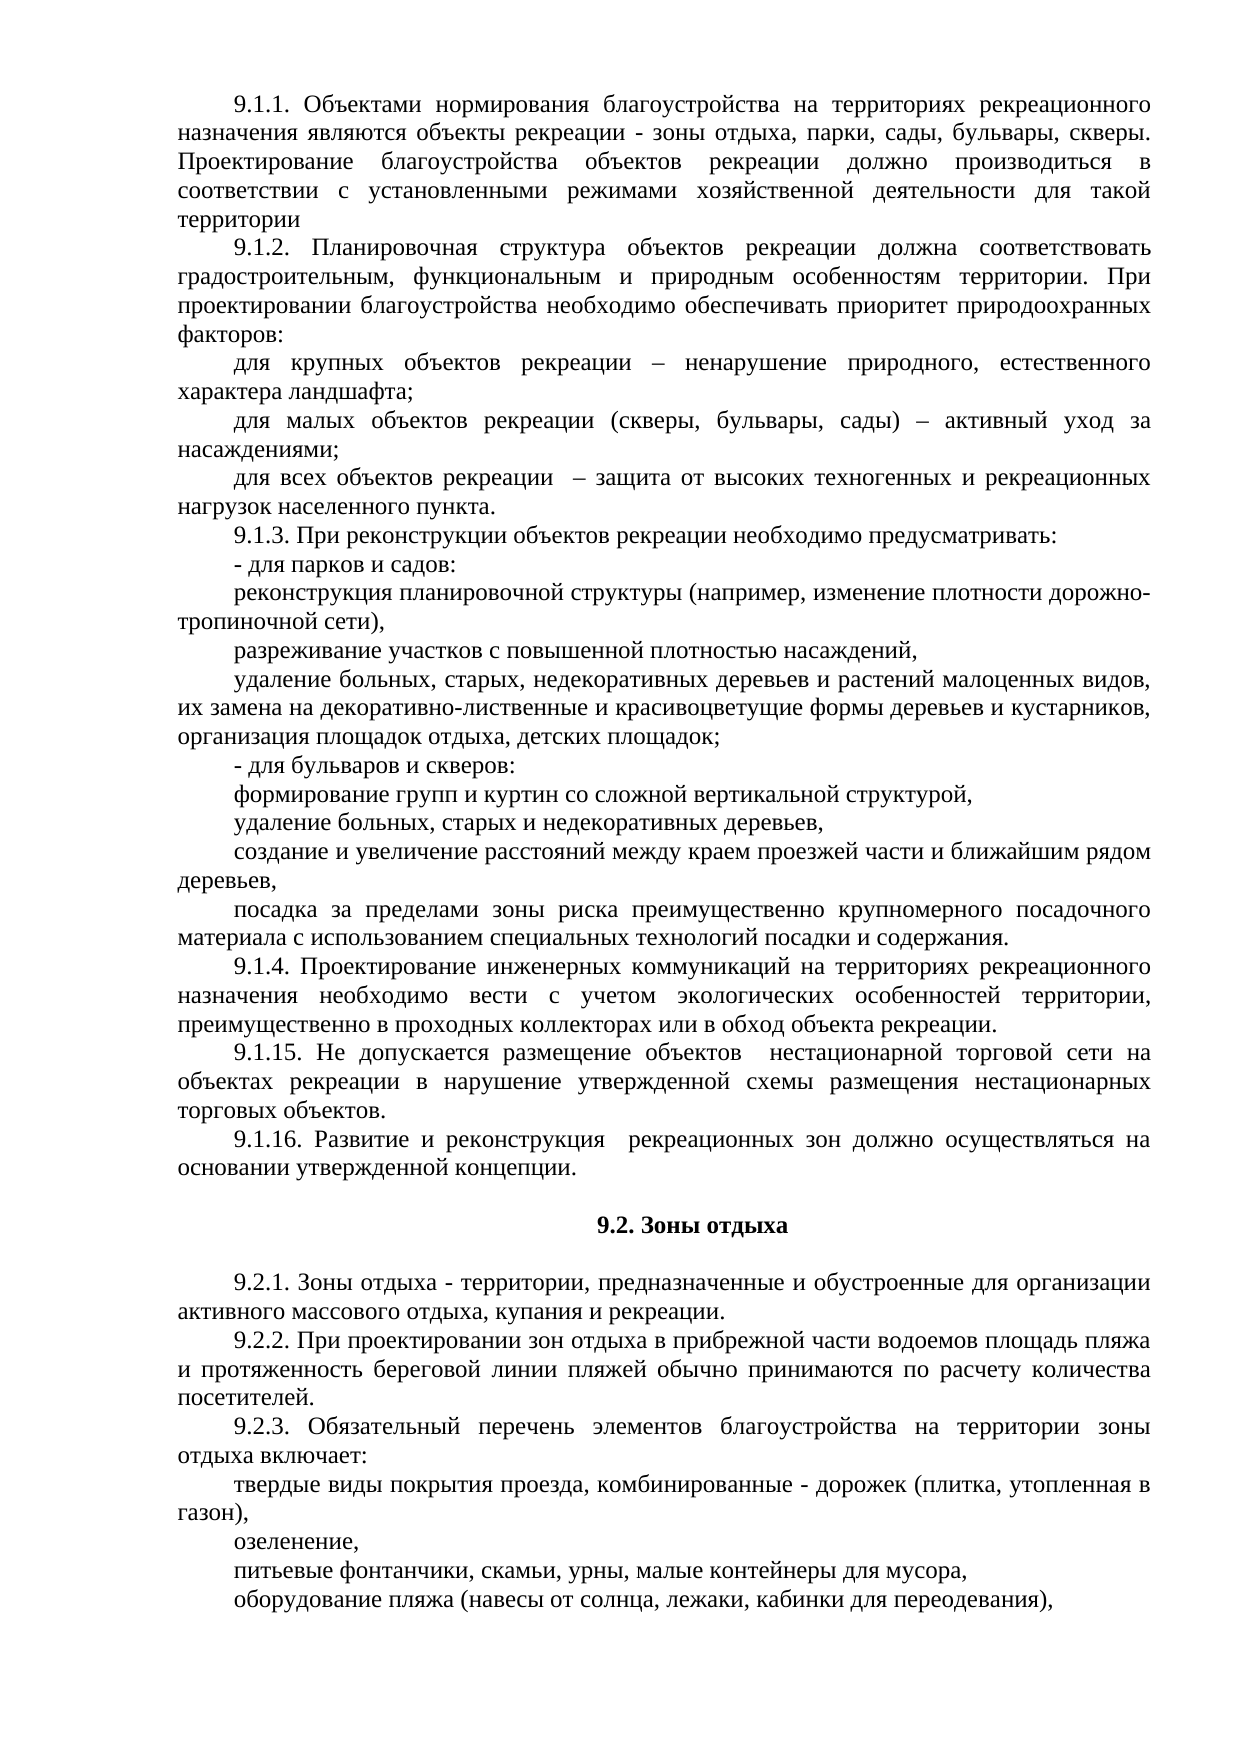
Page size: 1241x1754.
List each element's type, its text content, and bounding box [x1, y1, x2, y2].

text посадка за пределами зоны риска преимущественно крупномерного посадочного материала с использованием специальных технологий посадки и содержания. [177, 894, 1152, 951]
text 9.1.4. Проектирование инженерных коммуникаций на территориях рекреационного назначения необходимо вести с учетом экологических особенностей территории, преимущественно в проходных коллекторах или в обход объекта рекреации. [177, 951, 1152, 1037]
text 9.2.2. При проектировании зон отдыха в прибрежной части водоемов площадь пляжа и протяженность береговой линии пляжей обычно принимаются по расчету количества посетителей. [177, 1325, 1152, 1411]
text для всех объектов рекреации – защита от высоких техногенных и рекреационных нагрузок населенного пункта. [177, 462, 1152, 520]
text 9.1.3. При реконструкции объектов рекреации необходимо предусматривать: [177, 520, 1152, 549]
text 9.1.1. Объектами нормирования благоустройства на территориях рекреационного назначения являются объекты рекреации - зоны отдыха, парки, сады, бульвары, скверы. Проектирование благоустройства объектов рекреации должно производиться в соответствии с установленными режимами хозяйственной деятельности для такой территории [177, 89, 1152, 232]
text 9.1.2. Планировочная структура объектов рекреации должна соответствовать градостроительным, функциональным и природным особенностям территории. При проектировании благоустройства необходимо обеспечивать приоритет природоохранных факторов: [177, 232, 1152, 347]
text удаление больных, старых, недекоративных деревьев и растений малоценных видов, их замена на декоративно-лиственные и красивоцветущие формы деревьев и кустарников, организация площадок отдыха, детских площадок; [177, 664, 1152, 750]
text для крупных объектов рекреации – ненарушение природного, естественного характера ландшафта; [177, 347, 1152, 405]
text для малых объектов рекреации (скверы, бульвары, сады) – активный уход за насаждениями; [177, 405, 1152, 462]
text - для бульваров и скверов: [177, 750, 1152, 779]
text создание и увеличение расстояний между краем проезжей части и ближайшим рядом деревьев, [177, 836, 1152, 894]
text питьевые фонтанчики, скамьи, урны, малые контейнеры для мусора, [177, 1555, 1152, 1584]
text формирование групп и куртин со сложной вертикальной структурой, [177, 779, 1152, 807]
text удаление больных, старых и недекоративных деревьев, [177, 807, 1152, 836]
text твердые виды покрытия проезда, комбинированные - дорожек (плитка, утопленная в газон), [177, 1469, 1152, 1526]
text озеленение, [177, 1526, 1152, 1555]
text 9.2.1. Зоны отдыха - территории, предназначенные и обустроенные для организации активного массового отдыха, купания и рекреации. [177, 1267, 1152, 1325]
text 9.2. Зоны отдыха [177, 1210, 1152, 1239]
text - для парков и садов: [177, 549, 1152, 577]
text разреживание участков с повышенной плотностью насаждений, [177, 635, 1152, 664]
text 9.2.3. Обязательный перечень элементов благоустройства на территории зоны отдыха включает: [177, 1411, 1152, 1469]
text 9.1.15. Не допускается размещение объектов нестационарной торговой сети на объектах рекреации в нарушение утвержденной схемы размещения нестационарных торговых объектов. [177, 1037, 1152, 1124]
text оборудование пляжа (навесы от солнца, лежаки, кабинки для переодевания), [177, 1584, 1152, 1612]
text 9.1.16. Развитие и реконструкция рекреационных зон должно осуществляться на основании утвержденной концепции. [177, 1124, 1152, 1181]
text реконструкция планировочной структуры (например, изменение плотности дорожно-тропиночной сети), [177, 577, 1152, 635]
